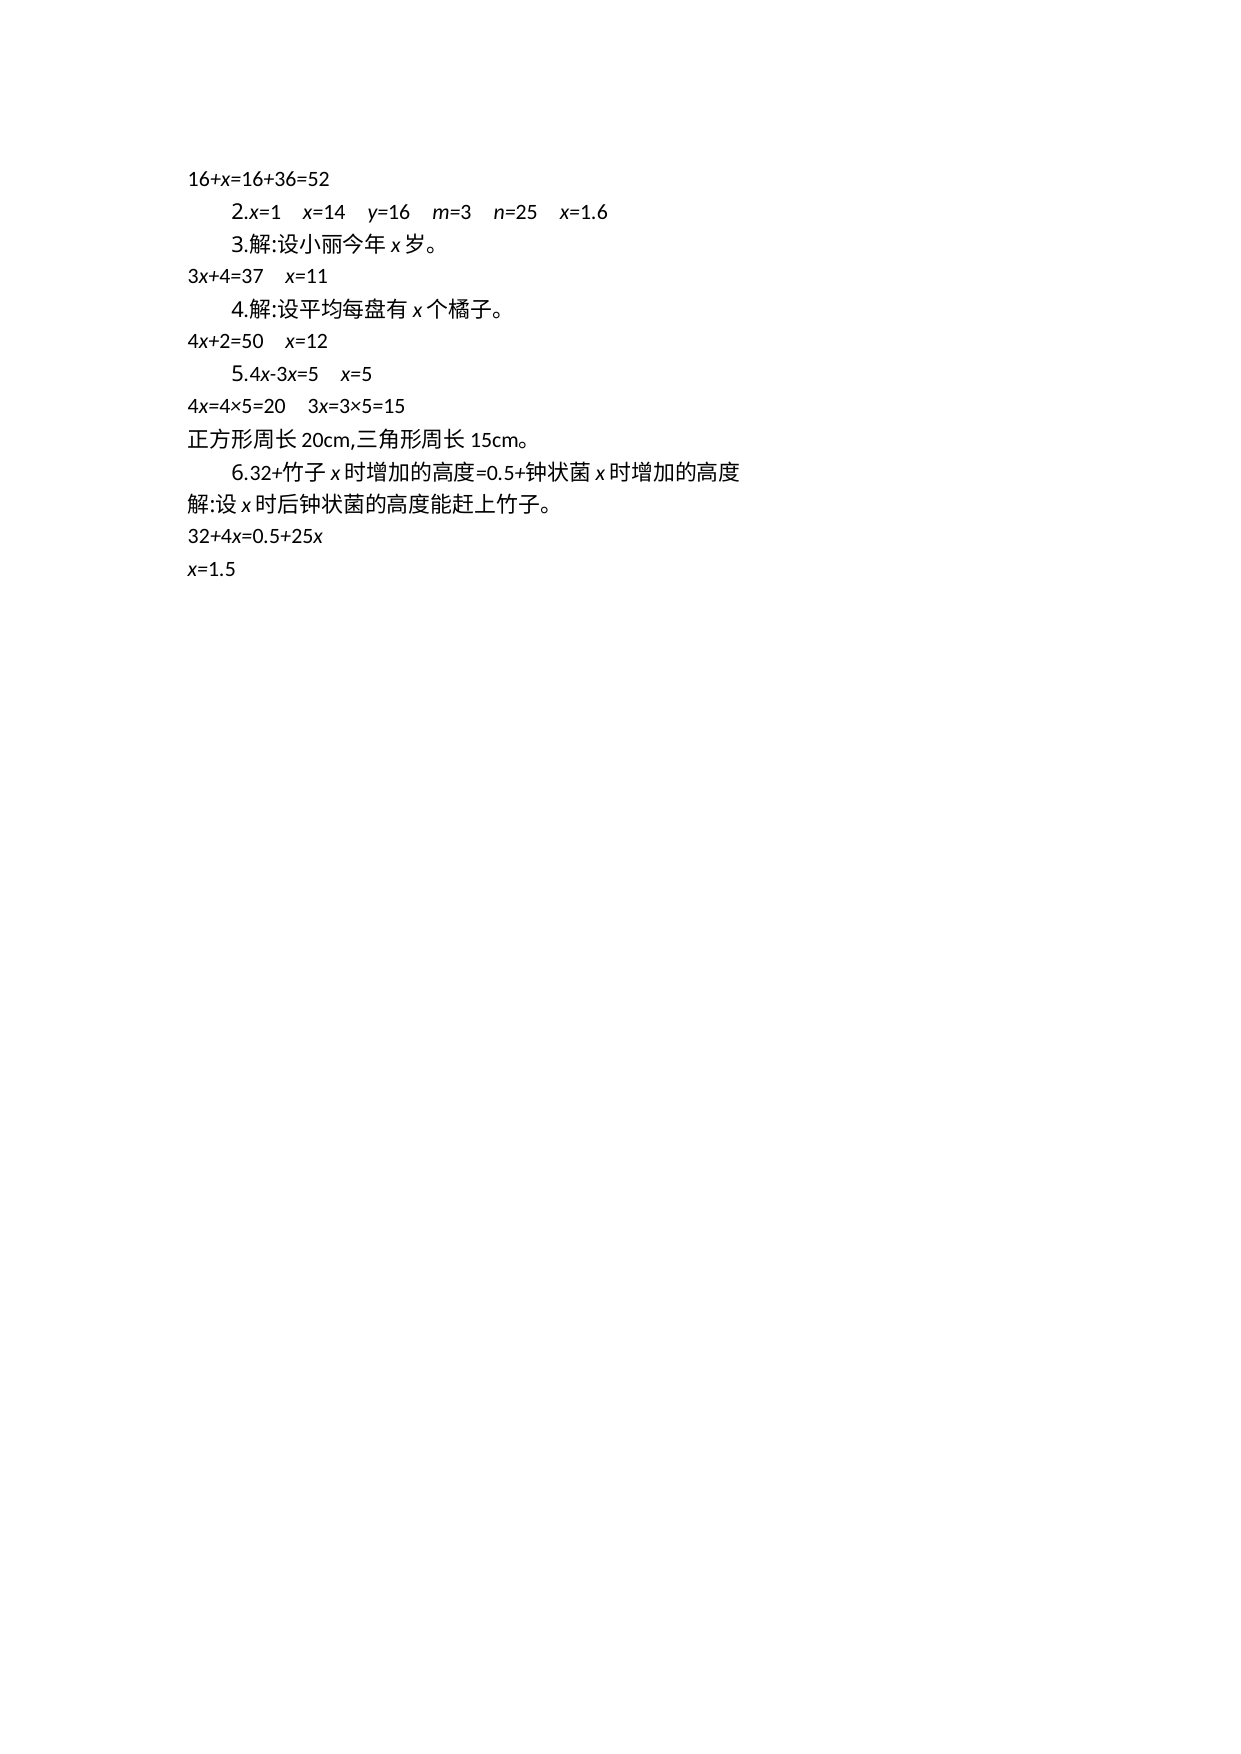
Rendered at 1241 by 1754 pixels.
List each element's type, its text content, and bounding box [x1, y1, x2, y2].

text 4x=4×5=20 3x=3×5=15 [187, 389, 1053, 422]
text 2.x=1 x=14 y=16 m=3 n=25 x=1.6 [187, 194, 1053, 227]
text 16+x=16+36=52 [187, 162, 1053, 194]
text 3x+4=37 x=11 [187, 259, 1053, 292]
text 4x+2=50 x=12 [187, 324, 1053, 357]
text 6.32+竹子x时增加的高度=0.5+钟状菌x时增加的高度 [187, 454, 1053, 487]
text 4.解:设平均每盘有x个橘子。 [187, 292, 1053, 324]
text 3.解:设小丽今年x岁。 [187, 227, 1053, 259]
text 解:设x时后钟状菌的高度能赶上竹子。 [187, 487, 1053, 519]
text 5.4x-3x=5 x=5 [187, 357, 1053, 389]
text 正方形周长20cm,三角形周长15cm。 [187, 422, 1053, 454]
text 32+4x=0.5+25x [187, 519, 1053, 552]
text x=1.5 [187, 552, 1053, 584]
